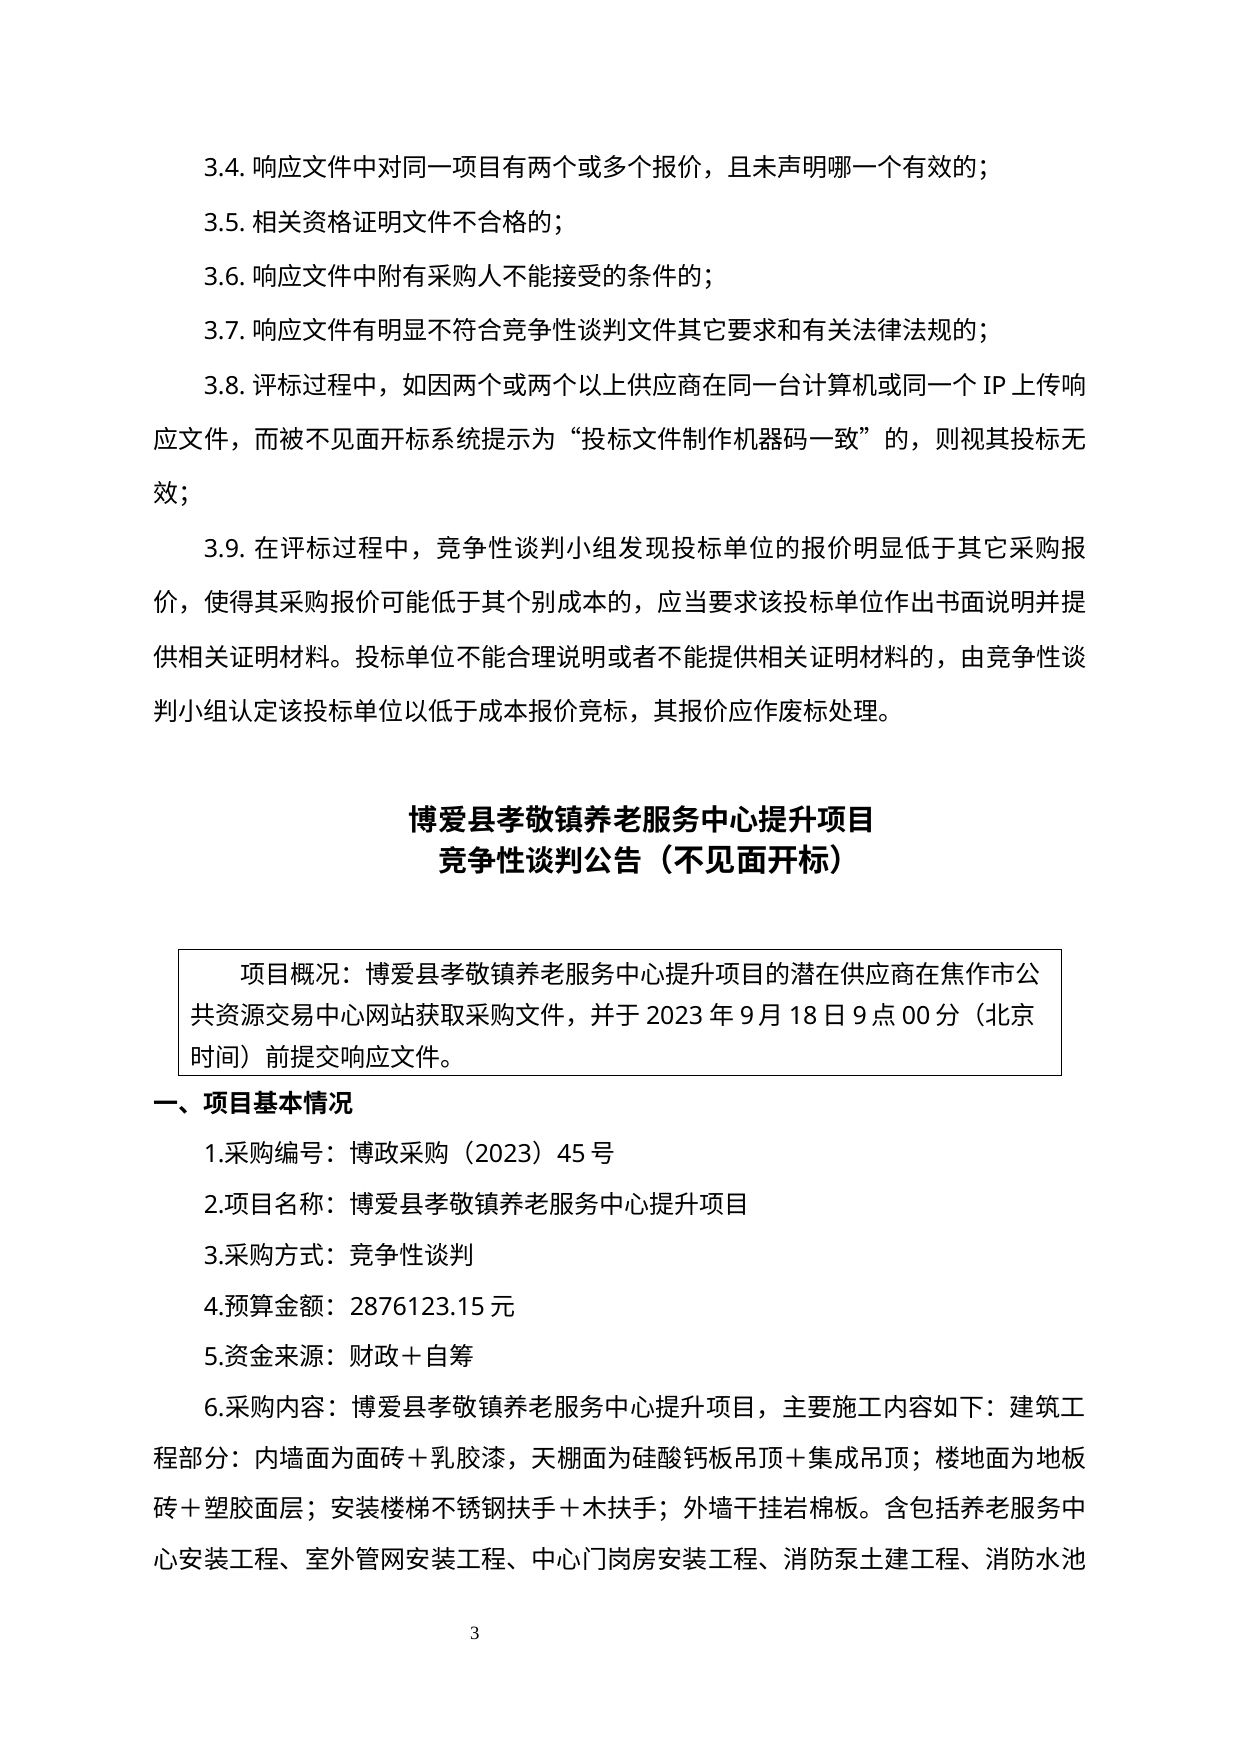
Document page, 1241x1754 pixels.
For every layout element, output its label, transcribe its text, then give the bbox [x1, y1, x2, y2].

text 1.采购编号：博政采购（2023）45号 [153, 1134, 1087, 1170]
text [153, 1387, 1087, 1576]
text 3.4. 响应文件中对同一项目有两个或多个报价，且未声明哪一个有效的； [153, 148, 1087, 184]
text 3.8. 评标过程中，如因两个或两个以上供应商在同一台计算机或同一个IP上传响应文件，而被不见面开标系统提示为“投标文件制作机器码一致”的，则视其投标无效； [153, 365, 1087, 510]
text 博爱县孝敬镇养老服务中心提升项目 [153, 797, 1087, 838]
text 3.采购方式：竞争性谈判 [153, 1235, 1087, 1272]
text 竞争性谈判公告（不见面开标） [153, 838, 1087, 880]
text 3.9. 在评标过程中，竞争性谈判小组发现投标单位的报价明显低于其它采购报价，使得其采购报价可能低于其个别成本的，应当要求该投标单位作出书面说明并提供相关证明材料。投标单位不能合理说明或者不能提供相关证明材料的，由竞争性谈判小组认定该投标单位以低于成本报价竞标，其报价应作废标处理。 [153, 528, 1087, 728]
text 5.资金来源：财政＋自筹 [153, 1337, 1087, 1373]
text 2.项目名称：博爱县孝敬镇养老服务中心提升项目 [153, 1184, 1087, 1221]
text 一、项目基本情况 [153, 922, 1087, 1119]
table_header 项目概况：博爱县孝敬镇养老服务中心提升项目的潜在供应商在焦作市公共资源交易中心网站获取采购文件，并于 2023 年9月18日9点00分（北京时间）前提交响应文件。 [179, 950, 1061, 1075]
text 4.预算金额：2876123.15元 [153, 1286, 1087, 1322]
text 3.7. 响应文件有明显不符合竞争性谈判文件其它要求和有关法律法规的； [153, 311, 1087, 347]
text 3.5. 相关资格证明文件不合格的； [153, 202, 1087, 238]
text 3.6. 响应文件中附有采购人不能接受的条件的； [153, 256, 1087, 293]
